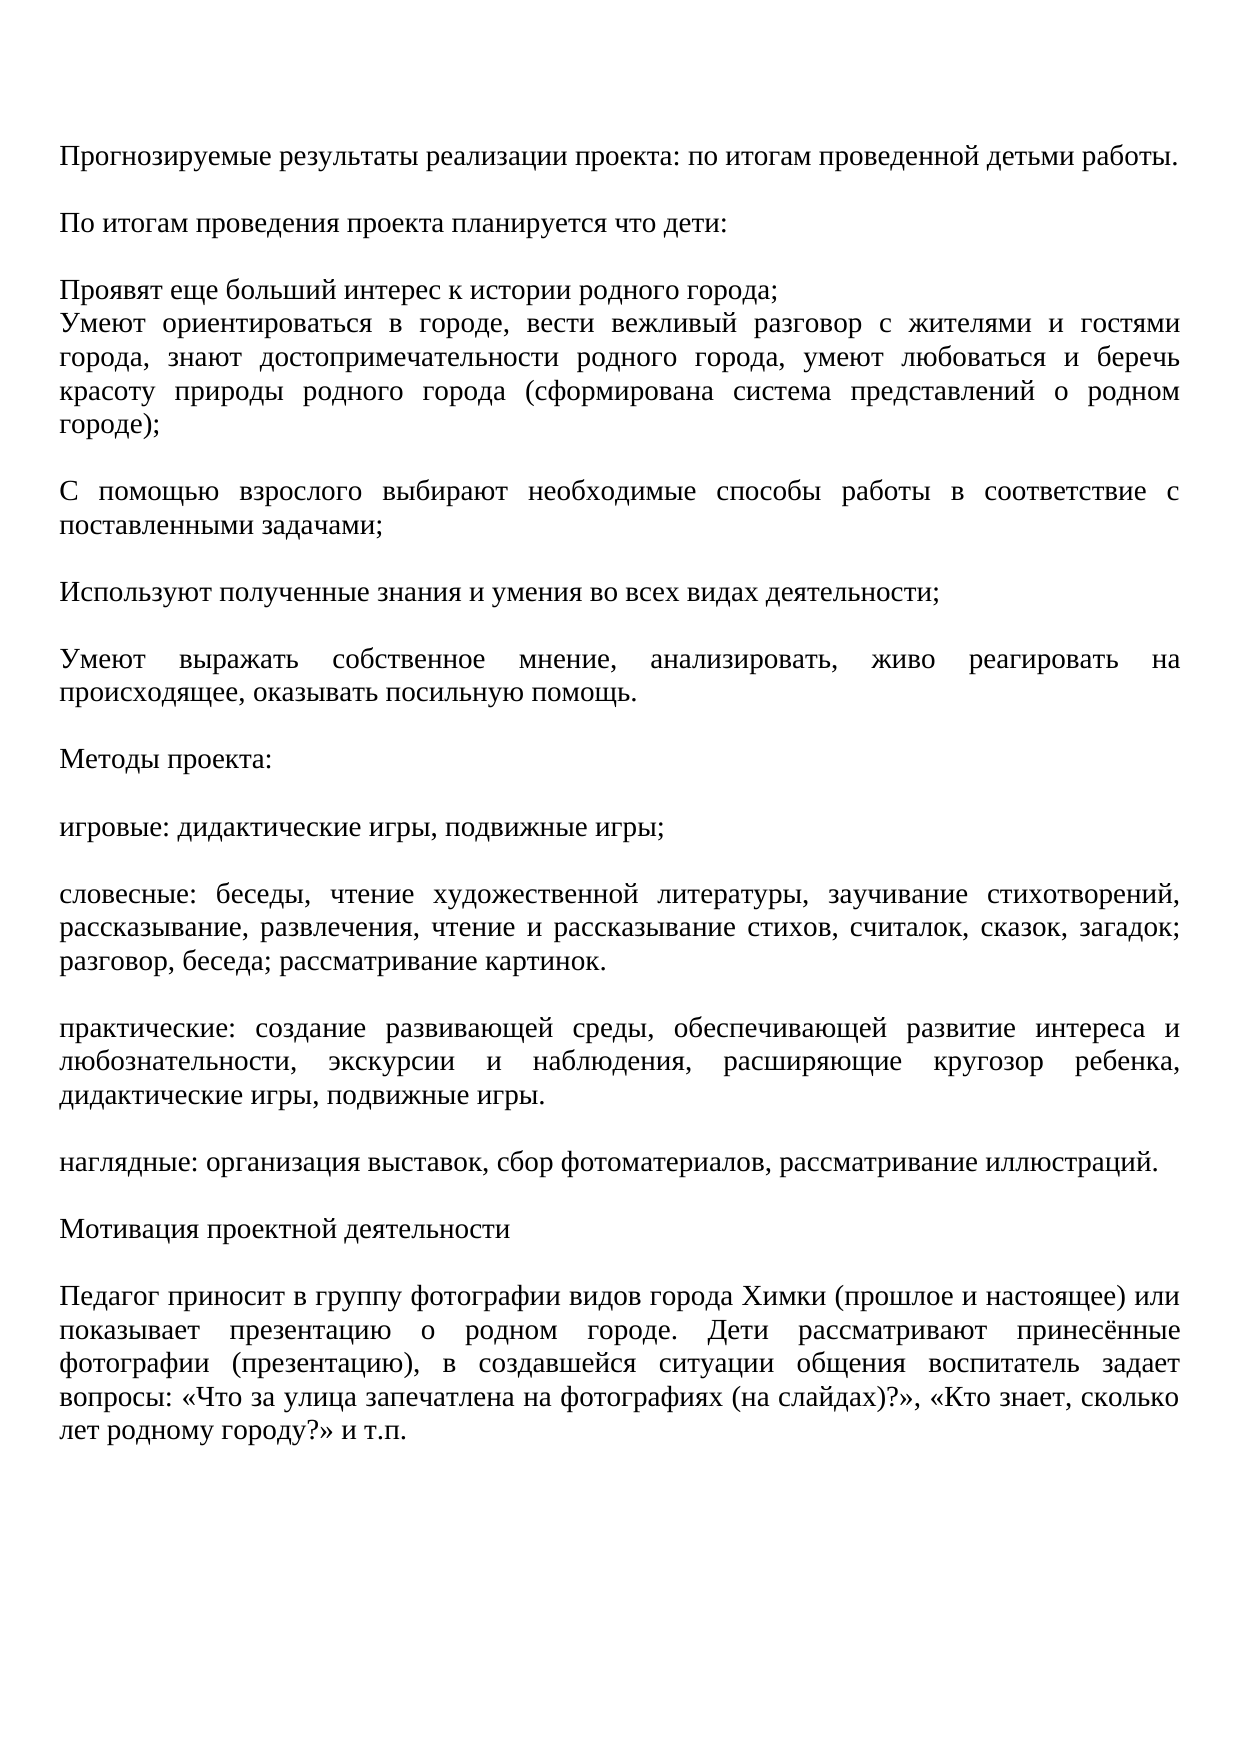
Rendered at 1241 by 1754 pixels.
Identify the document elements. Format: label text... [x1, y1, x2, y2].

text Проявят еще больший интерес к истории родного города; [59, 272, 1181, 306]
text Используют полученные знания и умения во всех видах деятельности; [59, 574, 1181, 607]
text Умеют ориентироваться в городе, вести вежливый разговор с жителями и гостями города, знают достопримечательности родного города, умеют любоваться и беречь красоту природы родного города (сформирована система представлений о родном городе); [59, 306, 1181, 440]
text игровые: дидактические игры, подвижные игры; [59, 809, 1181, 842]
text практические: создание развивающей среды, обеспечивающей развитие интереса и любознательности, экскурсии и наблюдения, расширяющие кругозор ребенка, дидактические игры, подвижные игры. [59, 1010, 1181, 1111]
text Педагог приносит в группу фотографии видов города Химки (прошлое и настоящее) или показывает презентацию о родном городе. Дети рассматривают принесённые фотографии (презентацию), в создавшейся ситуации общения воспитатель задает вопросы: «Что за улица запечатлена на фотографиях (на слайдах)?», «Кто знает, сколько лет родному городу?» и т.п. [59, 1278, 1181, 1446]
text С помощью взрослого выбирают необходимые способы работы в соответствие с поставленными задачами; [59, 473, 1181, 540]
text По итогам проведения проекта планируется что дети: [59, 205, 1181, 238]
text Мотивация проектной деятельности [59, 1211, 1181, 1245]
text Методы проекта: [59, 742, 1181, 775]
text наглядные: организация выставок, сбор фотоматериалов, рассматривание иллюстраций. [59, 1144, 1181, 1178]
text Прогнозируемые результаты реализации проекта: по итогам проведенной детьми работы. [59, 138, 1181, 171]
text Умеют выражать собственное мнение, анализировать, живо реагировать на происходящее, оказывать посильную помощь. [59, 641, 1181, 708]
text словесные: беседы, чтение художественной литературы, заучивание стихотворений, рассказывание, развлечения, чтение и рассказывание стихов, считалок, сказок, загадок; разговор, беседа; рассматривание картинок. [59, 876, 1181, 976]
